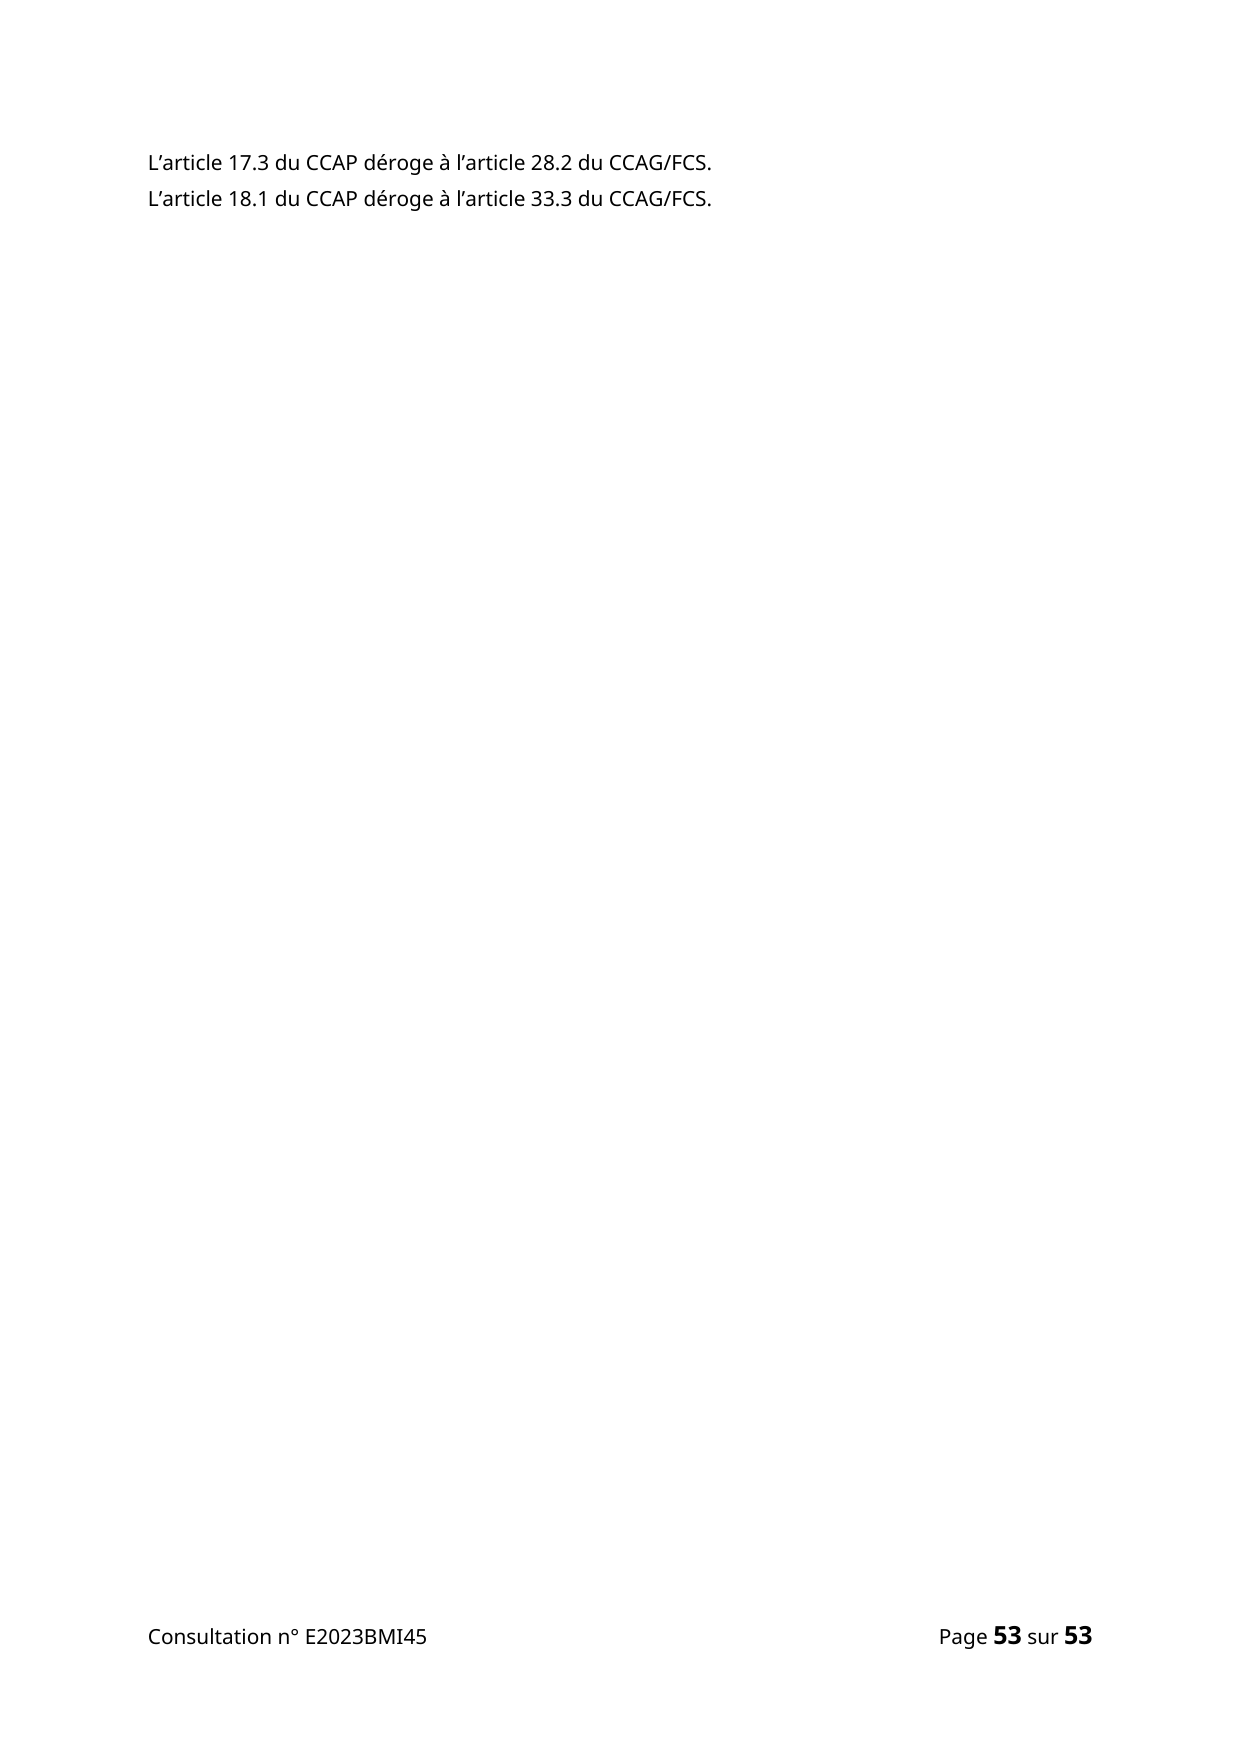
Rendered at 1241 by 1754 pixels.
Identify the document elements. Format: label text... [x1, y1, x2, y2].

text L’article 17.3 du CCAP déroge à l’article 28.2 du CCAG/FCS. [148, 148, 1093, 176]
text L’article 18.1 du CCAP déroge à l’article 33.3 du CCAG/FCS. [148, 184, 1093, 213]
